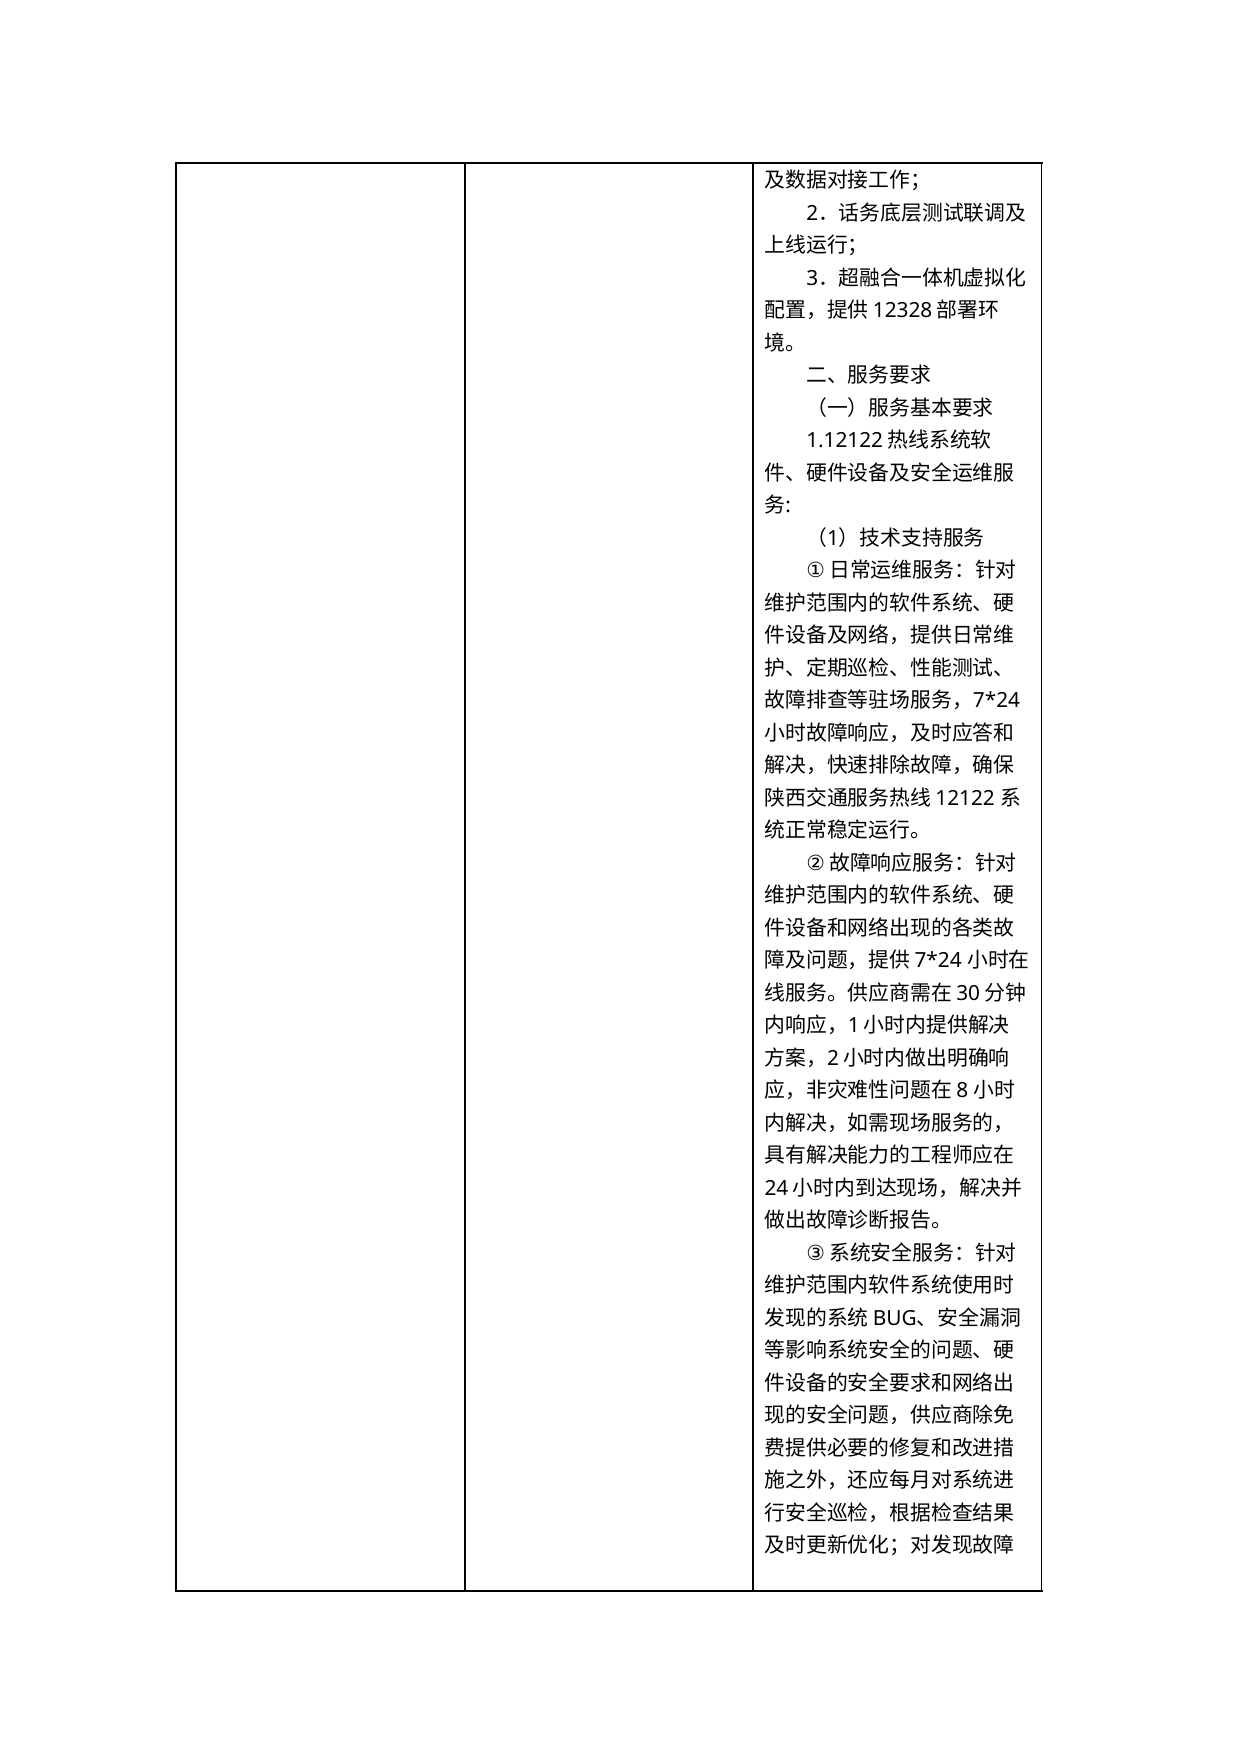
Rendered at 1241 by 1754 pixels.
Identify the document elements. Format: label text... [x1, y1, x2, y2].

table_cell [754, 164, 1041, 1590]
table_cell ★ [466, 164, 752, 1590]
table_cell 1 [177, 164, 464, 1590]
